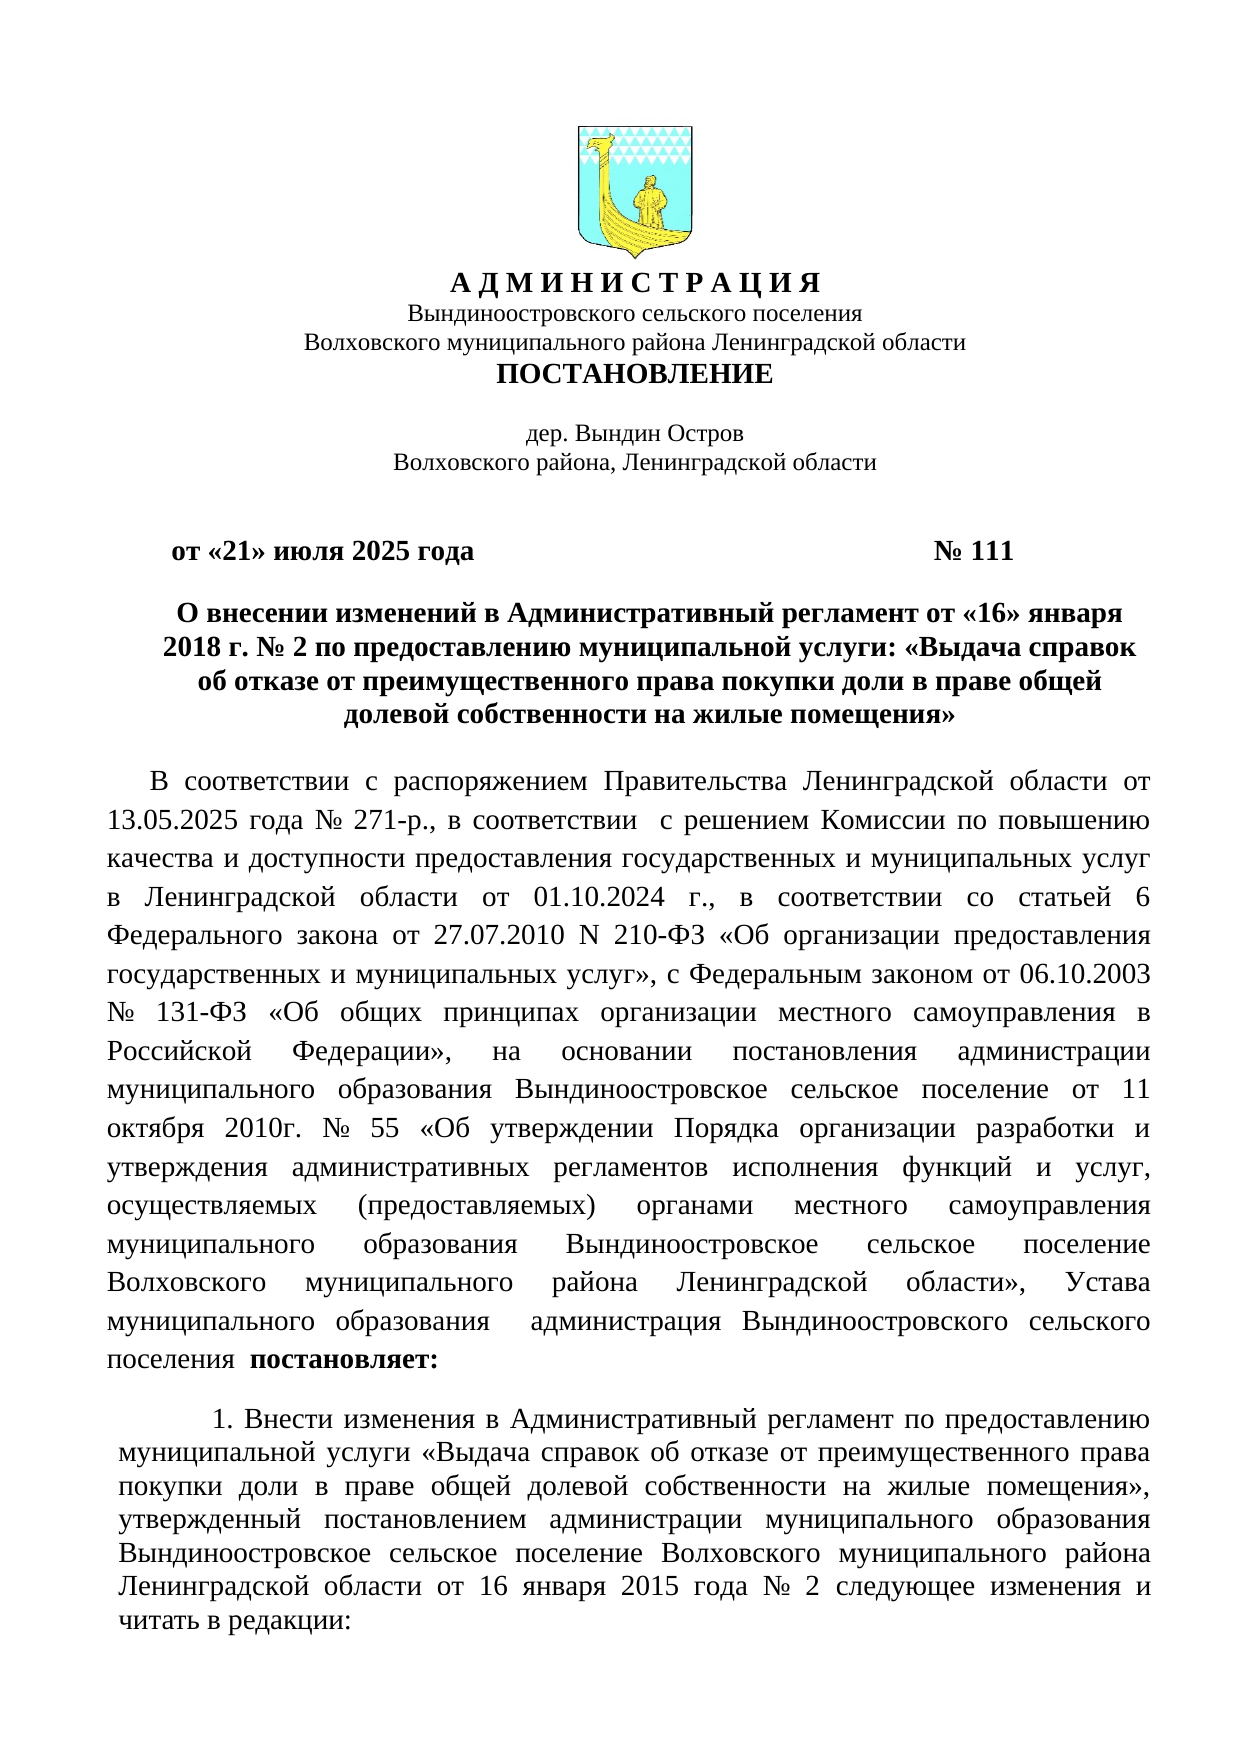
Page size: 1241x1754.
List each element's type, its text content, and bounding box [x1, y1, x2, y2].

text О внесении изменений в Административный регламент от «16» января 2018 г. № 2 по предоставлению муниципальной услуги: «Выдача справок об отказе от преимущественного права покупки доли в праве общей долевой собственности на жилые помещения» [148, 596, 1152, 730]
text от «21» июля 2025 года № 111 [62, 533, 1144, 567]
text дер. Вындин Остров [118, 418, 1152, 447]
text ПОСТАНОВЛЕНИЕ [118, 356, 1152, 389]
text В соответствии с распоряжением Правительства Ленинградской области от 13.05.2025 года № 271-р., в соответствии с решением Комиссии по повышению качества и доступности предоставления государственных и муниципальных услуг в Ленинградской области от 01.10.2024 г., в соответствии со статьей 6 Федерального закона от 27.07.2010 N 210-ФЗ «Об организации предоставления государственных и муниципальных услуг», с Федеральным законом от 06.10.2003 № 131-ФЗ «Об общих принципах организации местного самоуправления в Российской Федерации», на основании постановления администрации муниципального образования Вындиноостровское сельское поселение от 11 октября 2010г. № 55 «Об утверждении Порядка организации разработки и утверждения административных регламентов исполнения функций и услуг, осуществляемых (предоставляемых) органами местного самоуправления муниципального образования Вындиноостровское сельское поселение Волховского муниципального района Ленинградской области», Устава муниципального образования администрация Вындиноостровского сельского поселения постановляет: [107, 763, 1152, 1375]
picture [569, 118, 701, 265]
text Волховского муниципального района Ленинградской области [118, 327, 1152, 356]
text 1. Внести изменения в Административный регламент по предоставлению муниципальной услуги «Выдача справок об отказе от преимущественного права покупки доли в праве общей долевой собственности на жилые помещения», утвержденный постановлением администрации муниципального образования Вындиноостровское сельское поселение Волховского муниципального района Ленинградской области от 16 января 2015 года № 2 следующее изменения и читать в редакции: [118, 1401, 1152, 1636]
text Волховского района, Ленинградской области [118, 447, 1152, 476]
text А Д М И Н И С Т Р А Ц И Я [118, 265, 1152, 298]
text Вындиноостровского сельского поселения [118, 298, 1152, 327]
